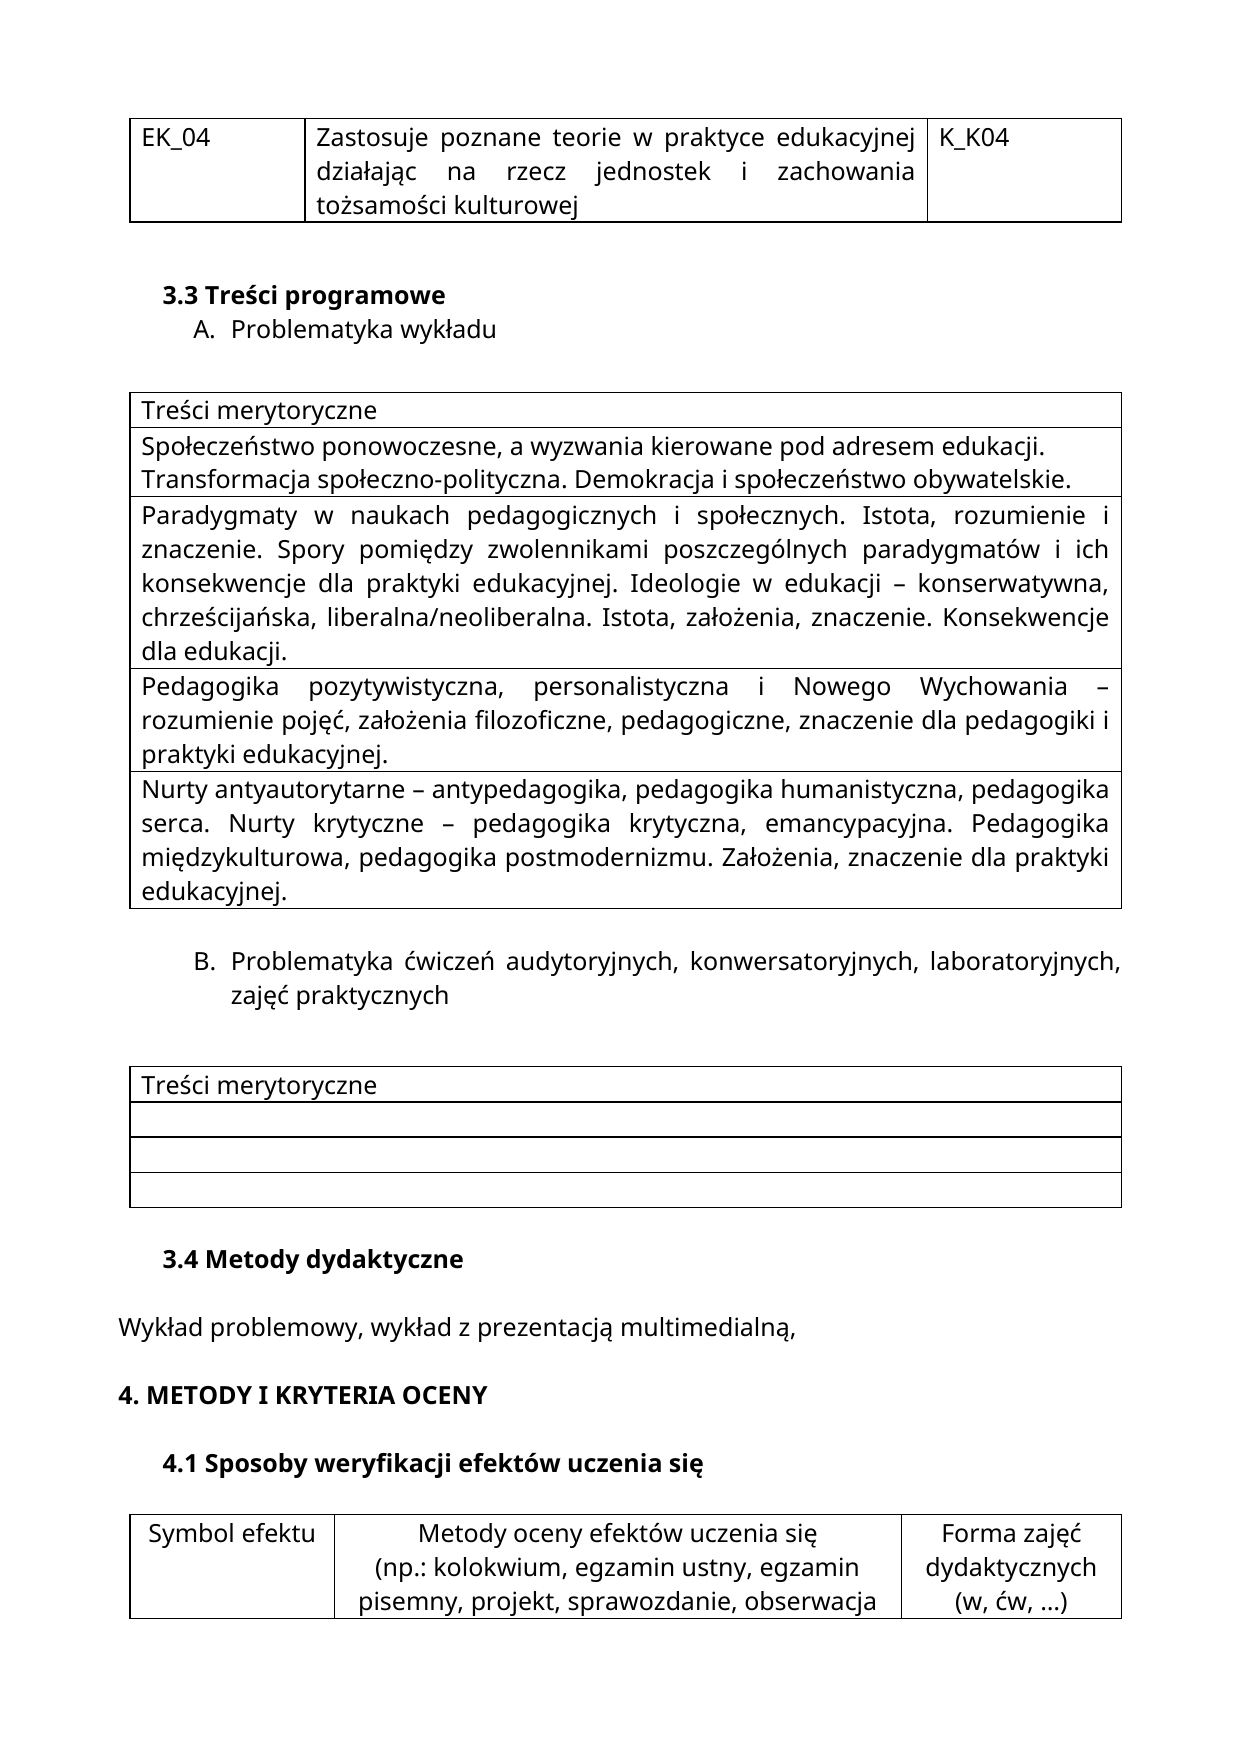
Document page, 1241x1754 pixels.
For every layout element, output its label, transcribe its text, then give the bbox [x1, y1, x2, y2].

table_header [335, 1515, 901, 1617]
list Problematyka ćwiczeń audytoryjnych, konwersatoryjnych, laboratoryjnych, zajęć praktycznych [193, 943, 1122, 1011]
list Problematyka wykładu [193, 311, 1122, 345]
table_header Treści merytoryczne [131, 393, 1121, 427]
table_cell Paradygmaty w naukach pedagogicznych i społecznych. Istota, rozumienie i znaczenie. Spory pomiędzy zwolennikami poszczególnych paradygmatów i ich konsekwencje dla praktyki edukacyjnej. Ideologie w edukacji – konserwatywna, chrześcijańska, liberalna/neoliberalna. Istota, założenia, znaczenie. Konsekwencje dla edukacji. [131, 497, 1121, 668]
table_cell Społeczeństwo ponowoczesne, a wyzwania kierowane pod adresem edukacji. Transformacja społeczno-polityczna. Demokracja i społeczeństwo obywatelskie. [131, 428, 1121, 496]
text Wykład problemowy, wykład z prezentacją multimedialną, [118, 1310, 1122, 1344]
table_cell EK_04 [131, 119, 304, 221]
list 3.3 Treści programowe [162, 277, 1122, 311]
table_cell [131, 1173, 1121, 1207]
table_header Symbol efektu [131, 1515, 334, 1617]
text 3.4 Metody dydaktyczne [162, 1242, 1122, 1276]
table_cell Pedagogika pozytywistyczna, personalistyczna i Nowego Wychowania – rozumienie pojęć, założenia filozoficzne, pedagogiczne, znaczenie dla pedagogiki i praktyki edukacyjnej. [131, 669, 1121, 771]
table_header Treści merytoryczne [131, 1067, 1121, 1101]
text 4.1 Sposoby weryfikacji efektów uczenia się [162, 1446, 1122, 1480]
text 4. METODY I KRYTERIA OCENY [118, 1378, 1122, 1412]
table_cell [131, 1138, 1121, 1172]
table_cell [131, 1103, 1121, 1136]
table_cell Nurty antyautorytarne – antypedagogika, pedagogika humanistyczna, pedagogika serca. Nurty krytyczne – pedagogika krytyczna, emancypacyjna. Pedagogika międzykulturowa, pedagogika postmodernizmu. Założenia, znaczenie dla praktyki edukacyjnej. [131, 772, 1121, 908]
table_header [902, 1515, 1121, 1617]
table_cell K_K04 [928, 119, 1121, 221]
table_cell Zastosuje poznane teorie w praktyce edukacyjnej działając na rzecz jednostek i zachowania tożsamości kulturowej [306, 119, 927, 221]
